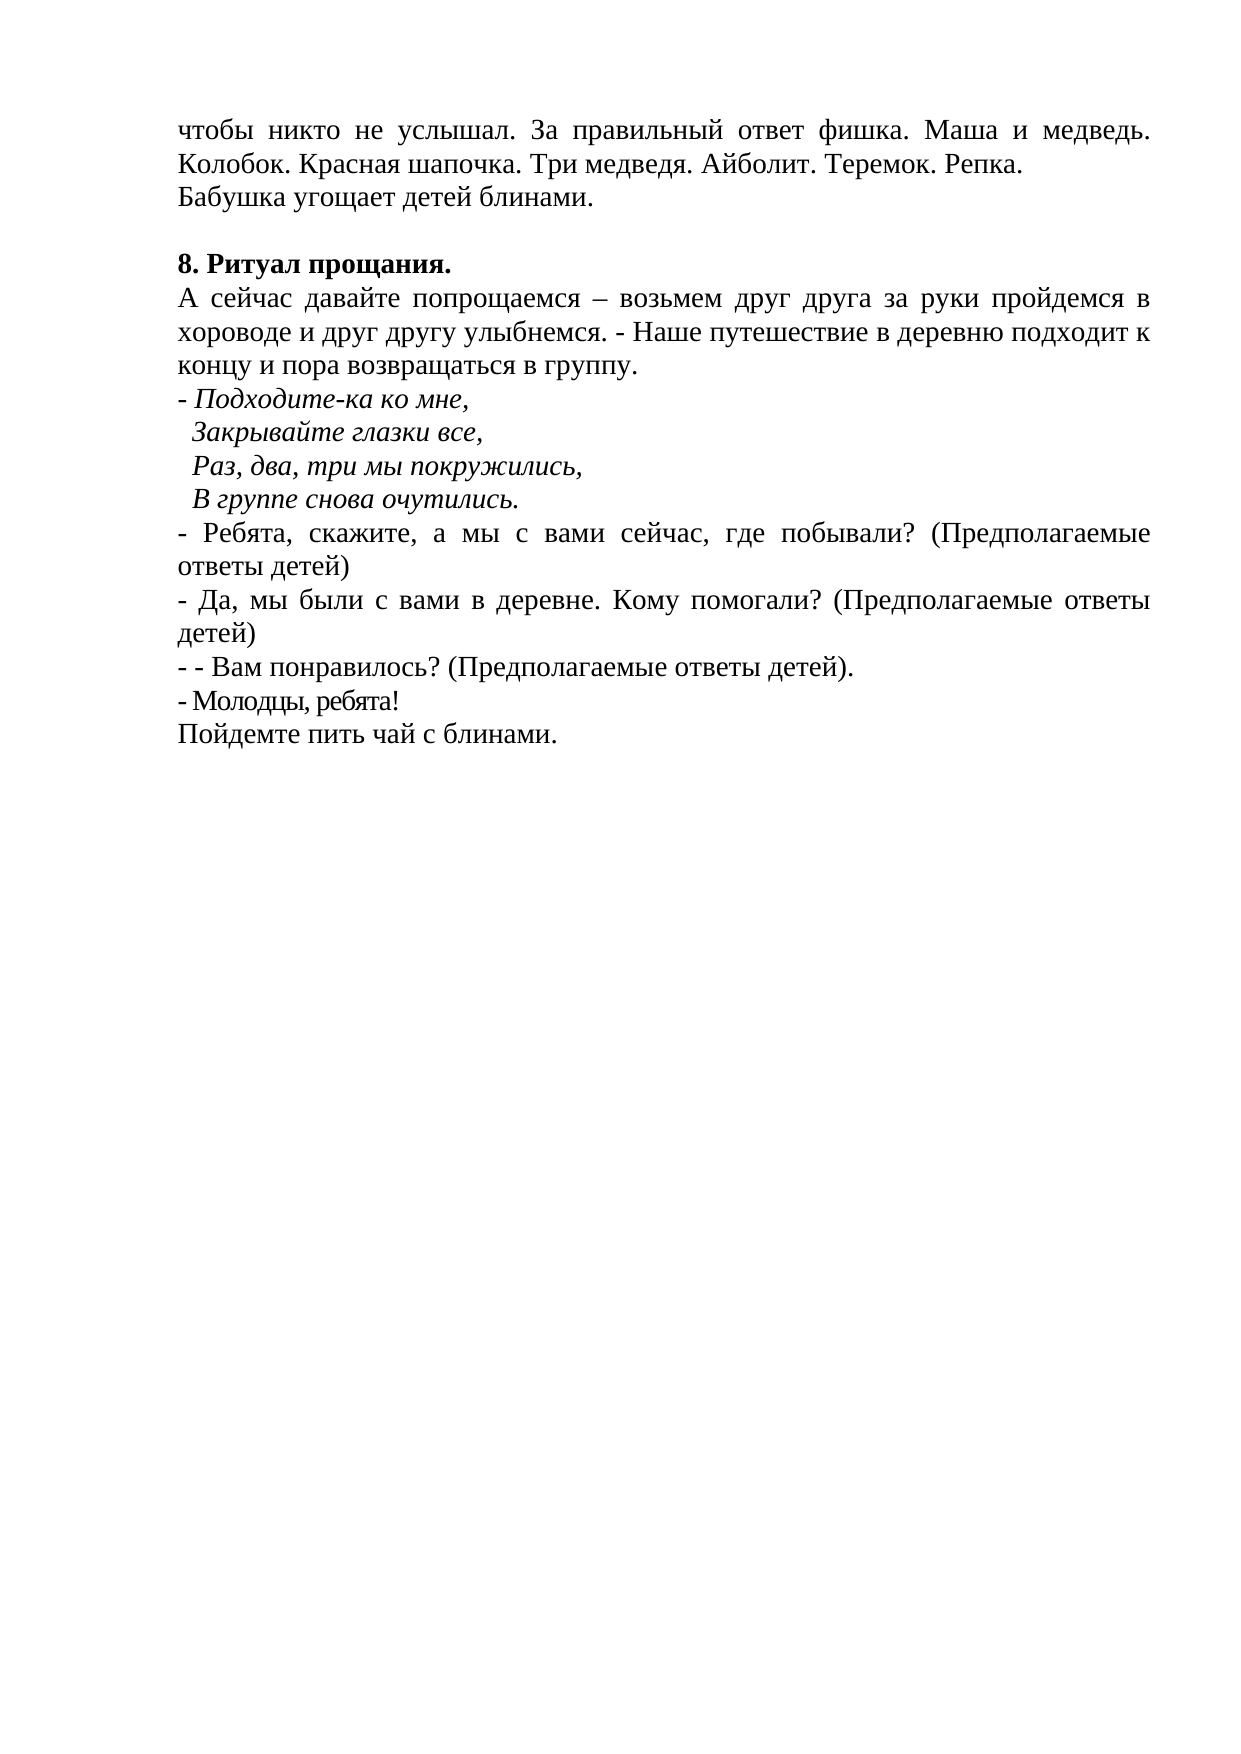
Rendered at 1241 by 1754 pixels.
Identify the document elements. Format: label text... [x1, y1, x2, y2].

text - Да, мы были с вами в деревне. Кому помогали? (Предполагаемые ответы детей) [177, 582, 1152, 649]
text В группе снова очутились. [177, 481, 1152, 515]
text Раз, два, три мы покружились, [177, 448, 1152, 481]
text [177, 112, 1152, 179]
text - Ребята, скажите, а мы с вами сейчас, где побывали? (Предполагаемые ответы детей) [177, 515, 1152, 582]
text Пойдемте пить чай с блинами. [177, 716, 1152, 750]
text А сейчас давайте попрощаемся – возьмем друг друга за руки пройдемся в хороводе и друг другу улыбнемся. - Наше путешествие в деревню подходит к концу и пора возвращаться в группу. [177, 280, 1152, 381]
text - Молодцы, ребята! [177, 683, 1152, 716]
text Бабушка угощает детей блинами. [177, 179, 1152, 213]
text - - Вам понравилось? (Предполагаемые ответы детей). [177, 649, 1152, 683]
text Закрывайте глазки все, [177, 414, 1152, 448]
text 8. Ритуал прощания. [177, 247, 1152, 280]
text - Подходите-ка ко мне, [177, 381, 1152, 414]
